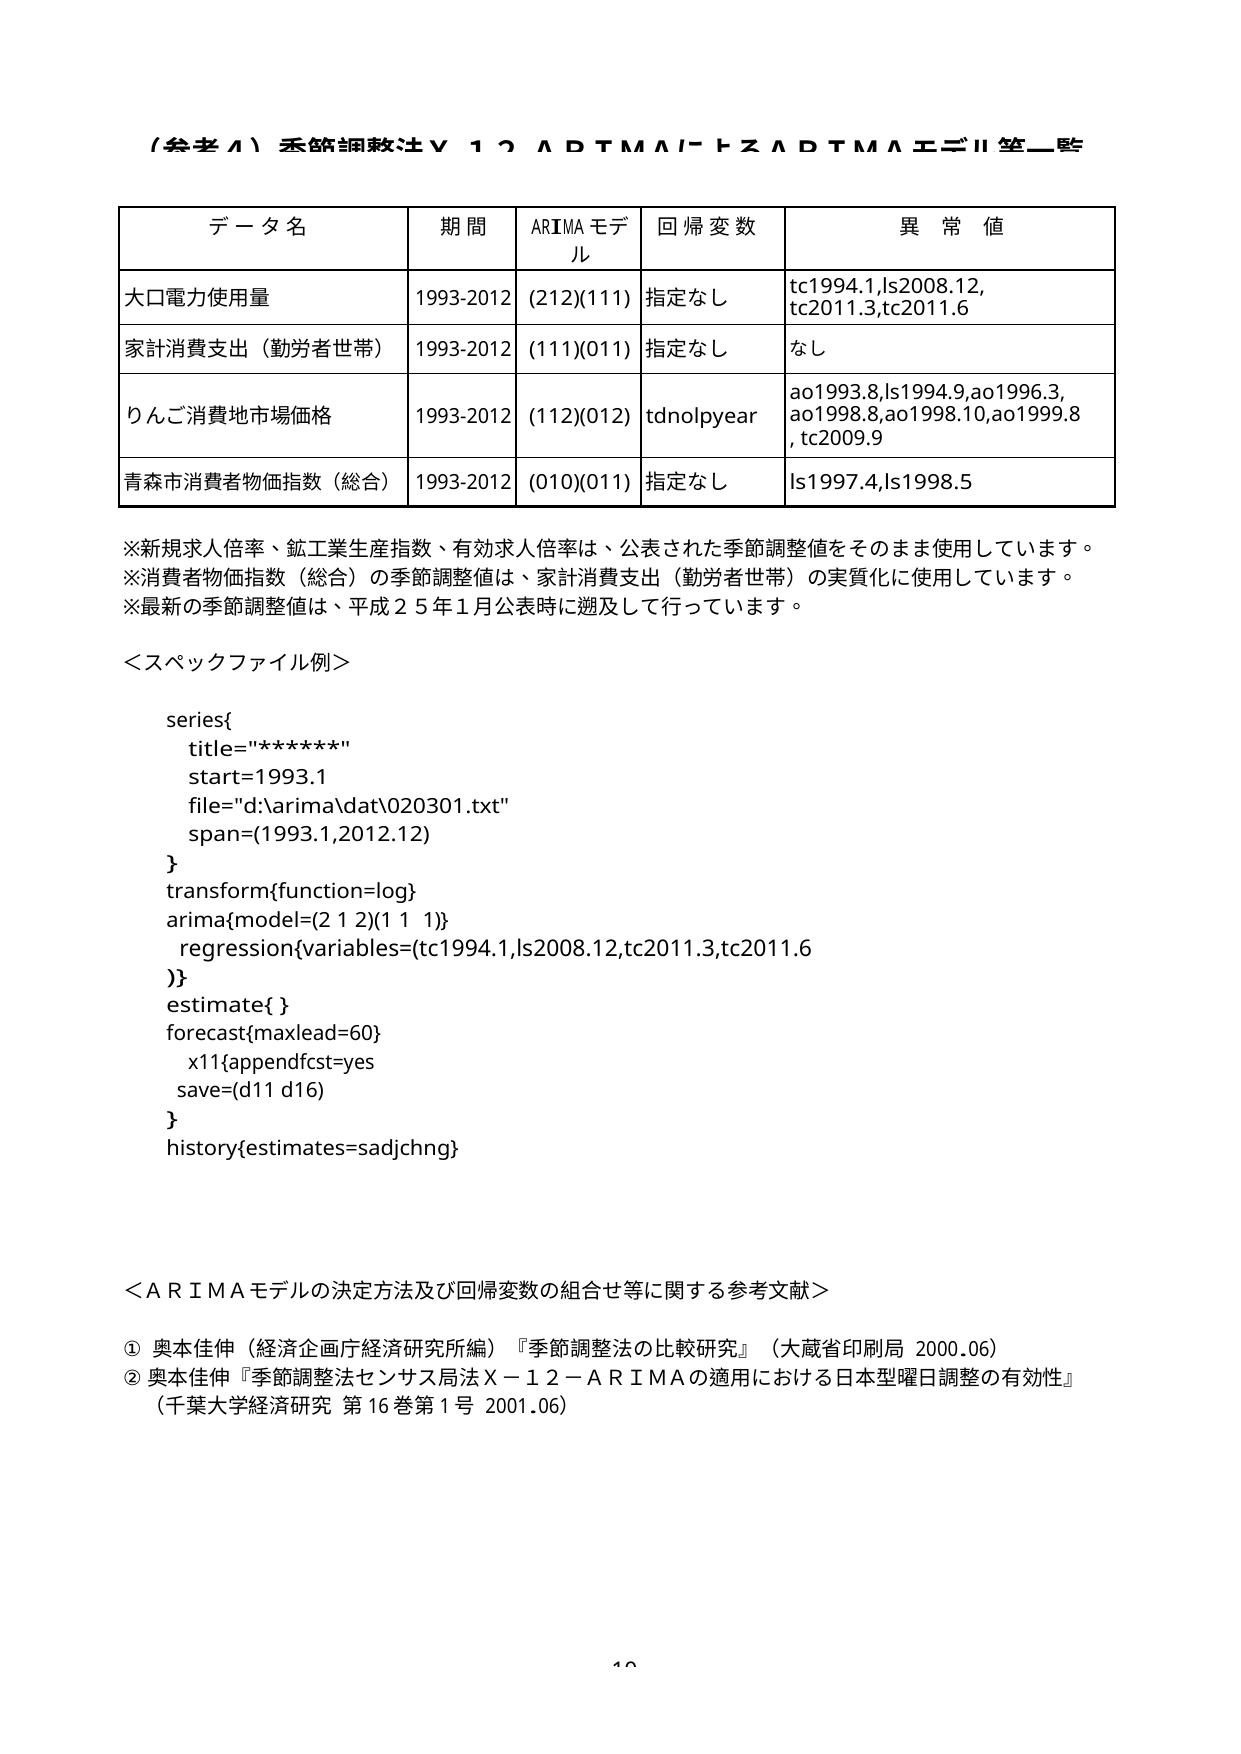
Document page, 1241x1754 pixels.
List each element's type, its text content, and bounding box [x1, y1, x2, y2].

text } [166, 848, 1159, 876]
table_cell 指定なし [642, 458, 784, 505]
text estimate{ } forecast{maxlead=60} [166, 990, 412, 1047]
text transform{function=log} arima{model=(2 1 2)(1 1 1)} [166, 876, 543, 933]
text ＜ＡＲＩＭＡモデルの決定方法及び回帰変数の組合せ等に関する参考文献＞ [123, 1277, 1159, 1305]
table_cell 青森市消費者物価指数（総合） [120, 458, 407, 505]
table_cell 指定なし [642, 325, 784, 373]
text } [166, 1104, 1159, 1132]
table_header 回 帰 変 数 [642, 208, 784, 269]
table_cell 大口電力使用量 [120, 271, 407, 324]
text title="******" start=1993.1 [188, 734, 412, 791]
table_header デ ー タ 名 [120, 208, 407, 269]
table_cell 1993-2012 [409, 325, 515, 373]
text ※消費者物価指数（総合）の季節調整値は、家計消費支出（勤労者世帯）の実質化に使用しています。 [123, 563, 1159, 592]
text history{estimates=sadjchng} [166, 1133, 1159, 1161]
text ＜スペックファイル例＞ series{ [123, 621, 412, 733]
table_cell 1993-2012 [409, 458, 515, 505]
table_cell 指定なし [642, 271, 784, 324]
table_cell tdnolpyear [642, 374, 784, 457]
table_cell 家計消費支出（勤労者世帯） [120, 325, 407, 373]
text )} [166, 962, 1159, 989]
table_cell (111)(011) [517, 325, 640, 373]
table_header 期 間 [409, 208, 515, 269]
table_header 異 常 値 [786, 208, 1114, 269]
table_cell 1993-2012 [409, 271, 515, 324]
table_cell ao1993.8,ls1994.9,ao1996.3, ao1998.8,ao1998.10,ao1999.8, tc2009.9 [786, 374, 1114, 457]
text ② 奥本佳伸『季節調整法センサス局法Ｘ－１２－ＡＲＩＭＡの適用における日本型曜日調整の有効性』 [123, 1363, 1159, 1391]
text x11{appendfcst=yes save=(d11 d16) [177, 1047, 412, 1104]
text file="d:\arima\dat\020301.txt" span=(1993.1,2012.12) [188, 791, 543, 848]
table_cell (212)(111) [517, 271, 640, 324]
table_cell (010)(011) [517, 458, 640, 505]
table_cell (112)(012) [517, 374, 640, 457]
text ※新規求人倍率、鉱工業生産指数、有効求人倍率は、公表された季節調整値をそのまま使用しています。 [123, 534, 1159, 563]
table_cell りんご消費地市場価格 [120, 374, 407, 457]
subtitle regression{variables=(tc1994.1,ls2008.12,tc2011.3,tc2011.6 [179, 933, 1159, 962]
table_cell ls1997.4,ls1998.5 [786, 458, 1114, 505]
table_cell なし [786, 325, 1114, 373]
table_cell 1993-2012 [409, 374, 515, 457]
text （千葉大学経済研究 第16巻第1号 2001.06） [144, 1392, 1159, 1420]
text ※最新の季節調整値は、平成２５年１月公表時に遡及して行っています。 [123, 592, 1159, 620]
text ① 奥本佳伸（経済企画庁経済研究所編）『季節調整法の比較研究』（大蔵省印刷局 2000.06） [123, 1334, 1159, 1362]
table_cell tc1994.1,ls2008.12, tc2011.3,tc2011.6 [786, 271, 1114, 324]
table_header ARIMAモデル [517, 208, 640, 269]
